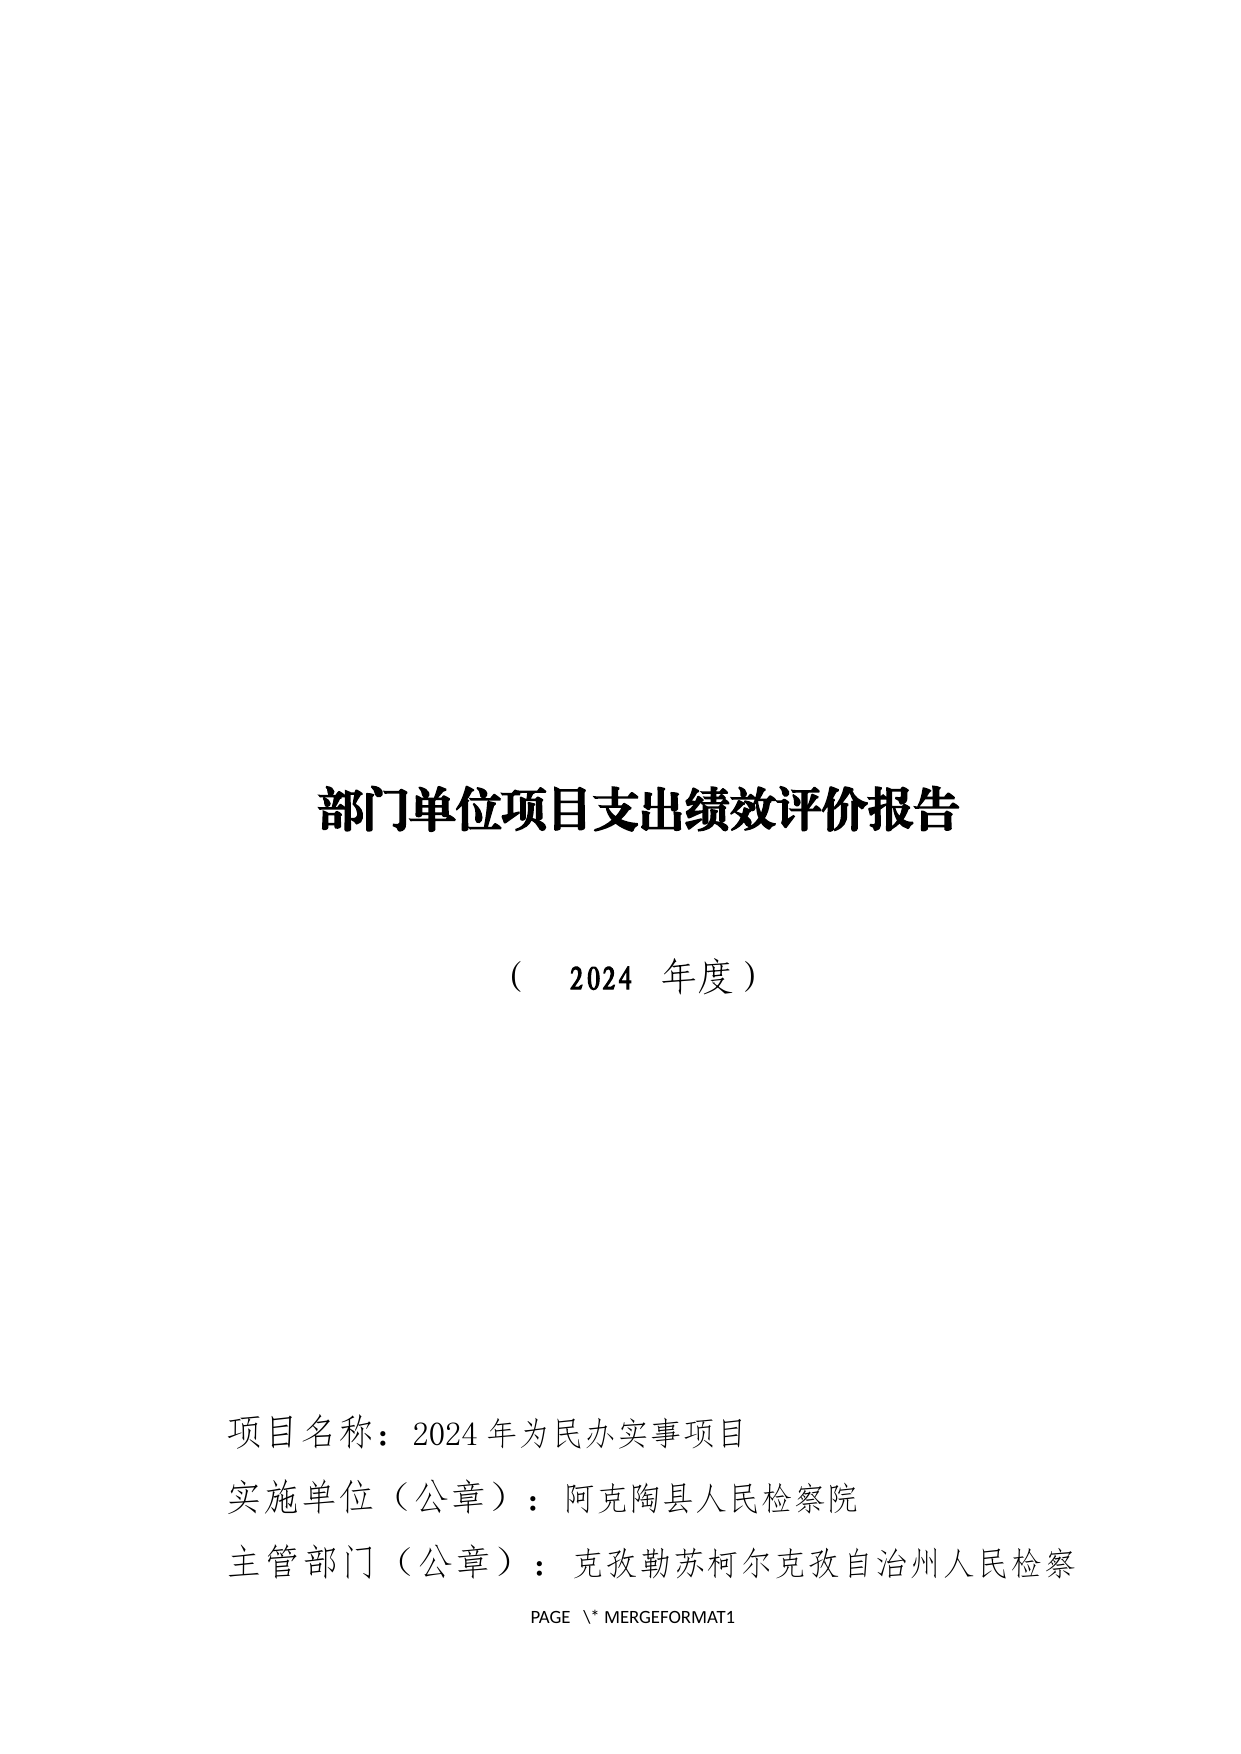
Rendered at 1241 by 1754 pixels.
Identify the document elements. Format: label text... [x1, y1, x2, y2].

text 实施单位（公章）：阿克陶县人民检察院 [187, 1462, 1078, 1527]
text 项目名称：2024年为民办实事项目 [187, 1397, 1078, 1462]
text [187, 1527, 1078, 1592]
text 部门单位项目支出绩效评价报告 [187, 779, 1078, 844]
text （ 2024 年度） [187, 942, 1078, 1007]
